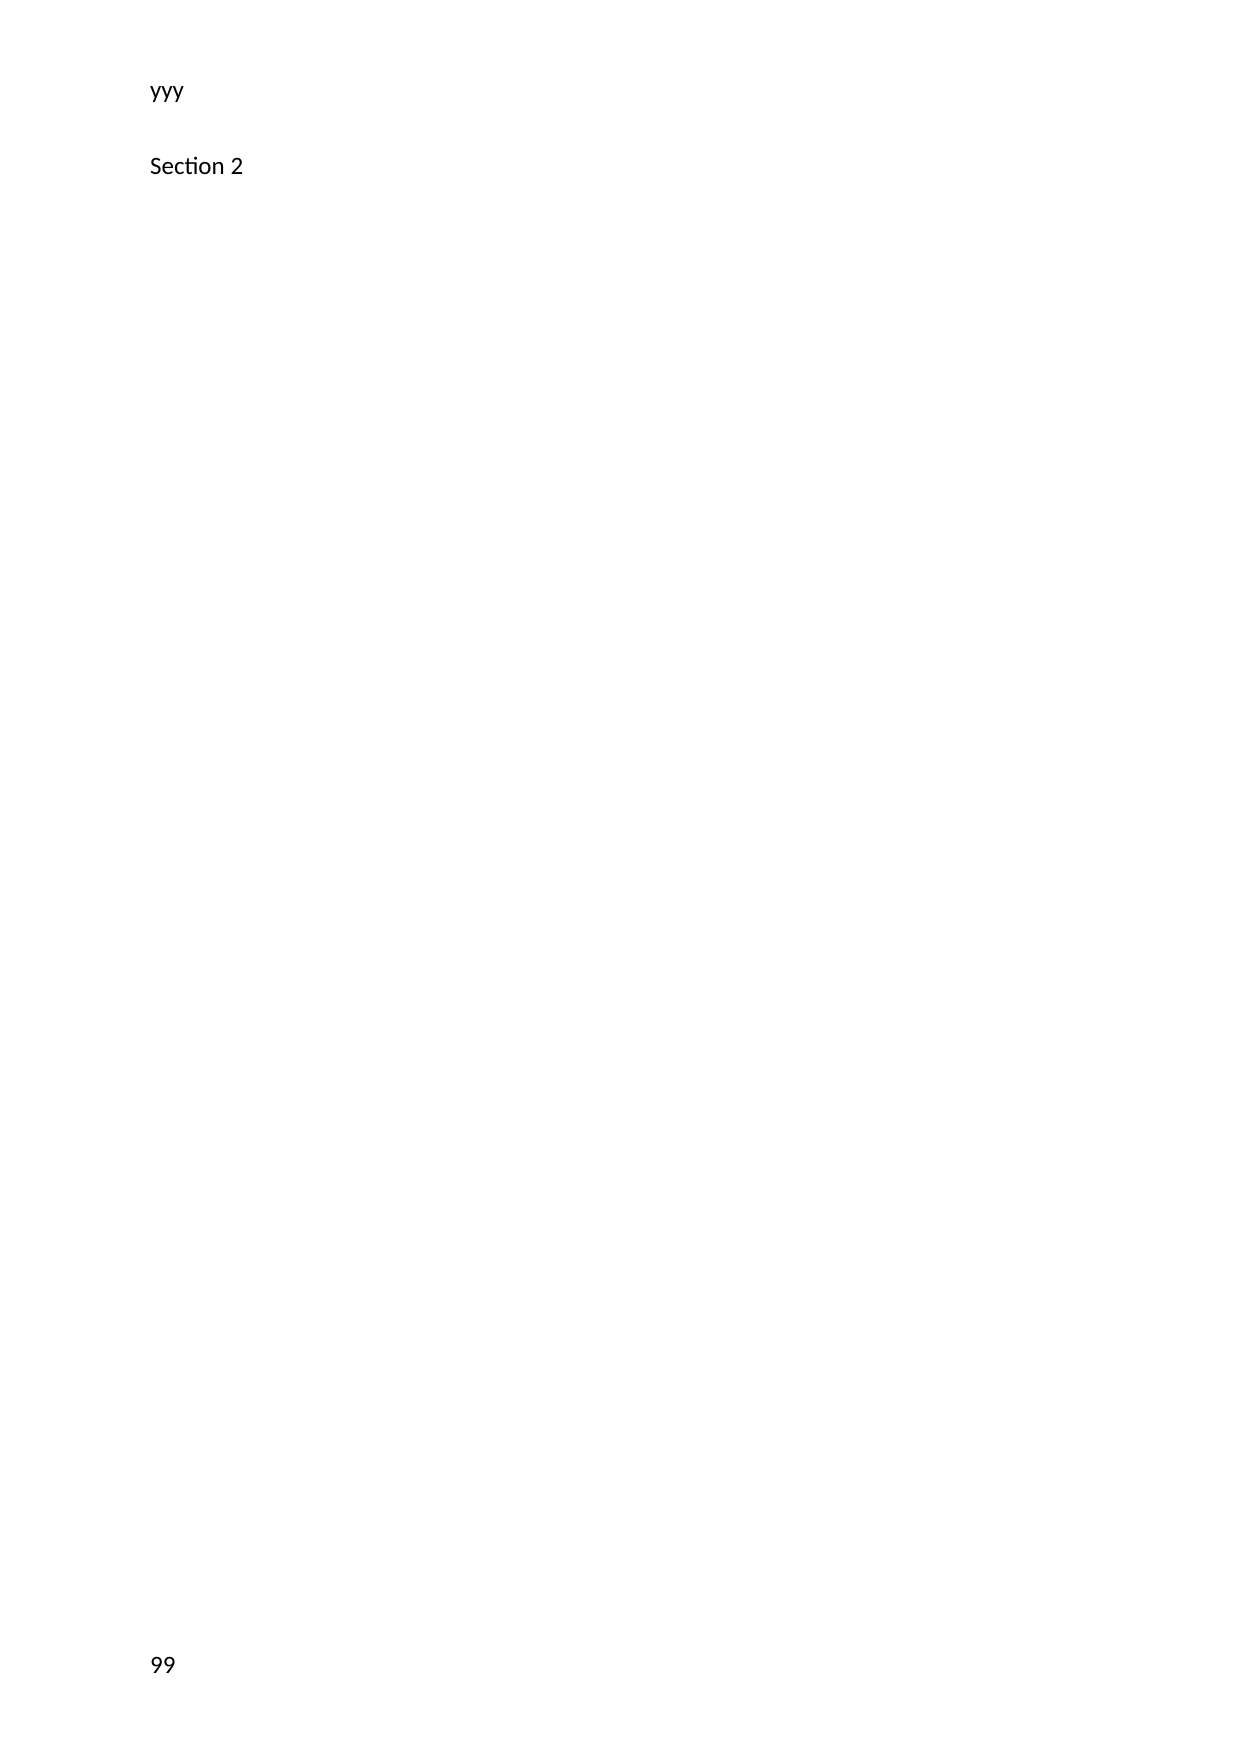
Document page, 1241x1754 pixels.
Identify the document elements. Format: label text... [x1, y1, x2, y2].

text Section 2 [150, 150, 1090, 181]
